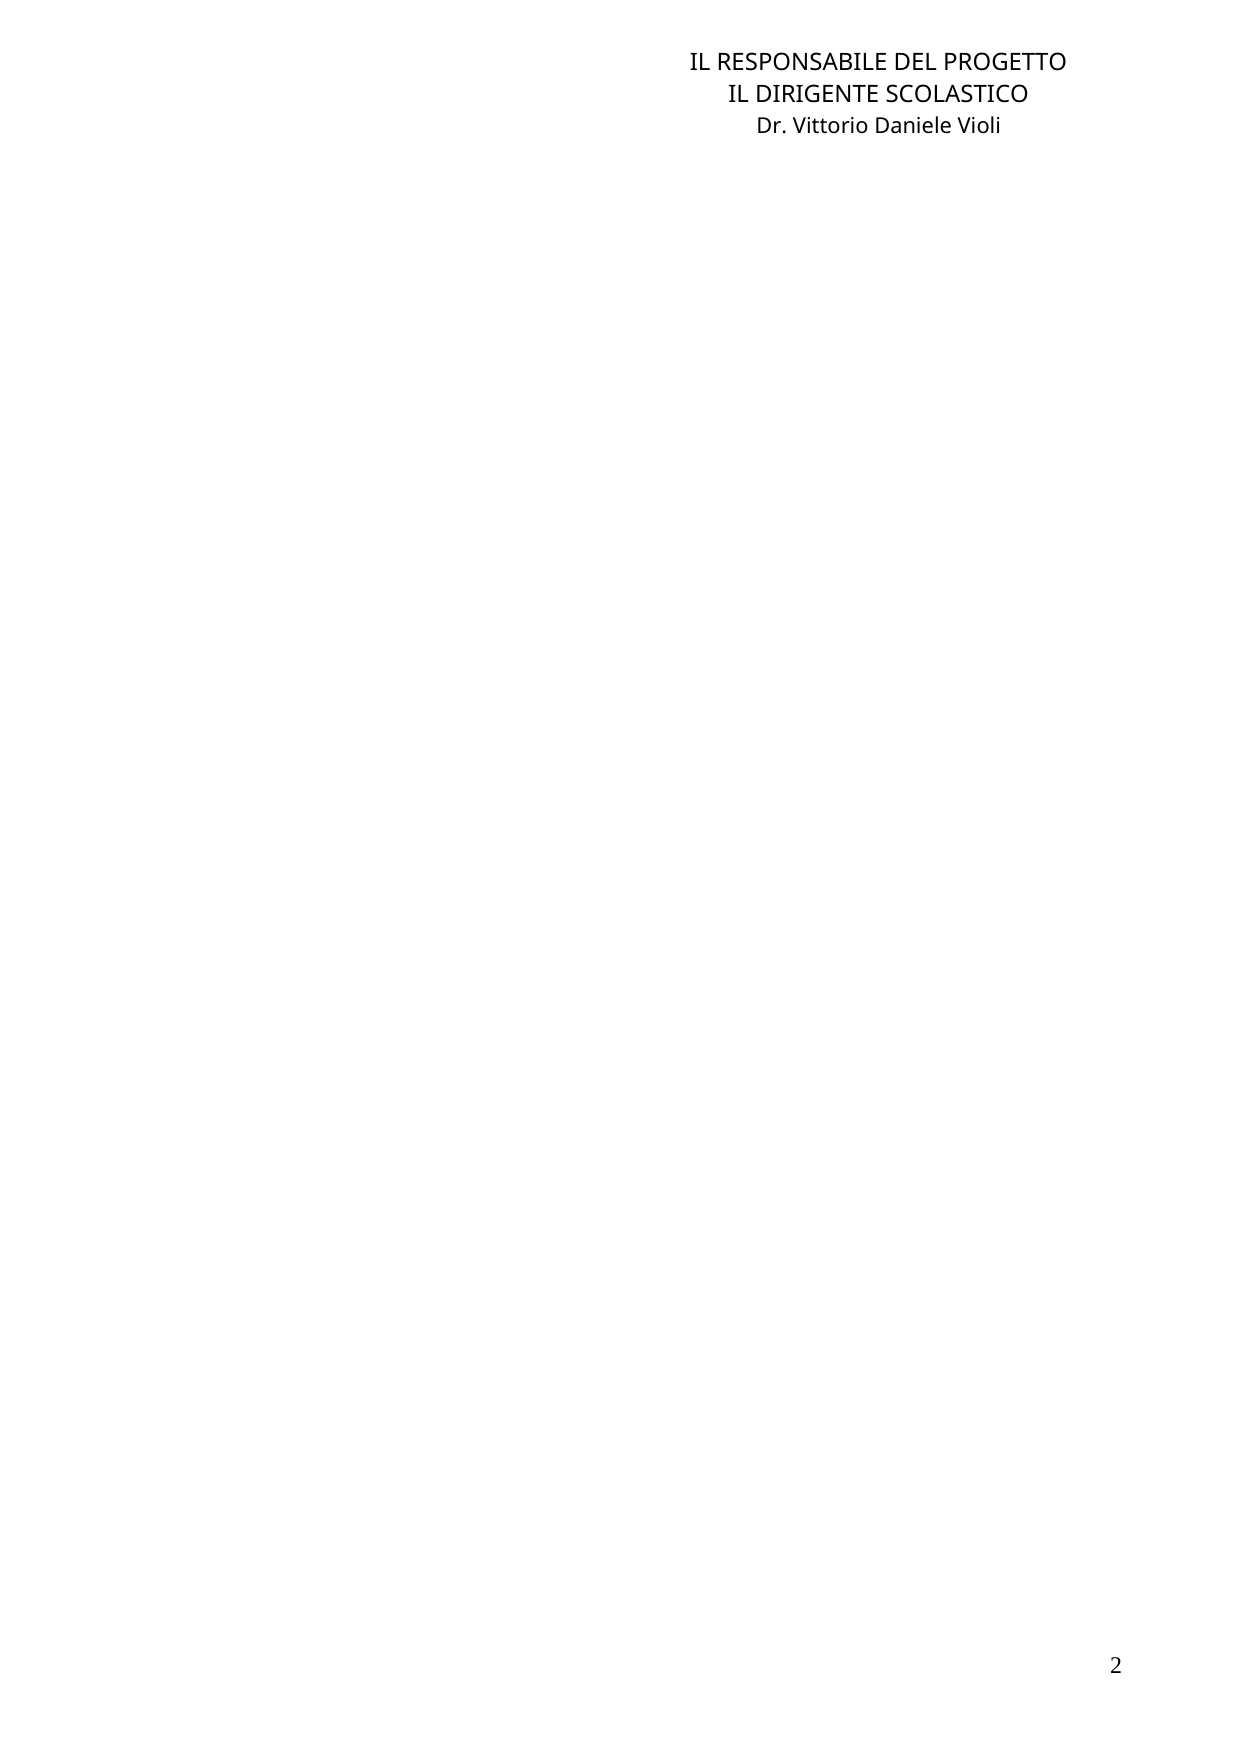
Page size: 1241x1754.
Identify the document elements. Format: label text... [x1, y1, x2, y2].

table_cell IL RESPONSABILE DEL PROGETTO IL DIRIGENTE SCOLASTICO Dr. Vittorio Daniele Violi [664, 44, 1093, 139]
